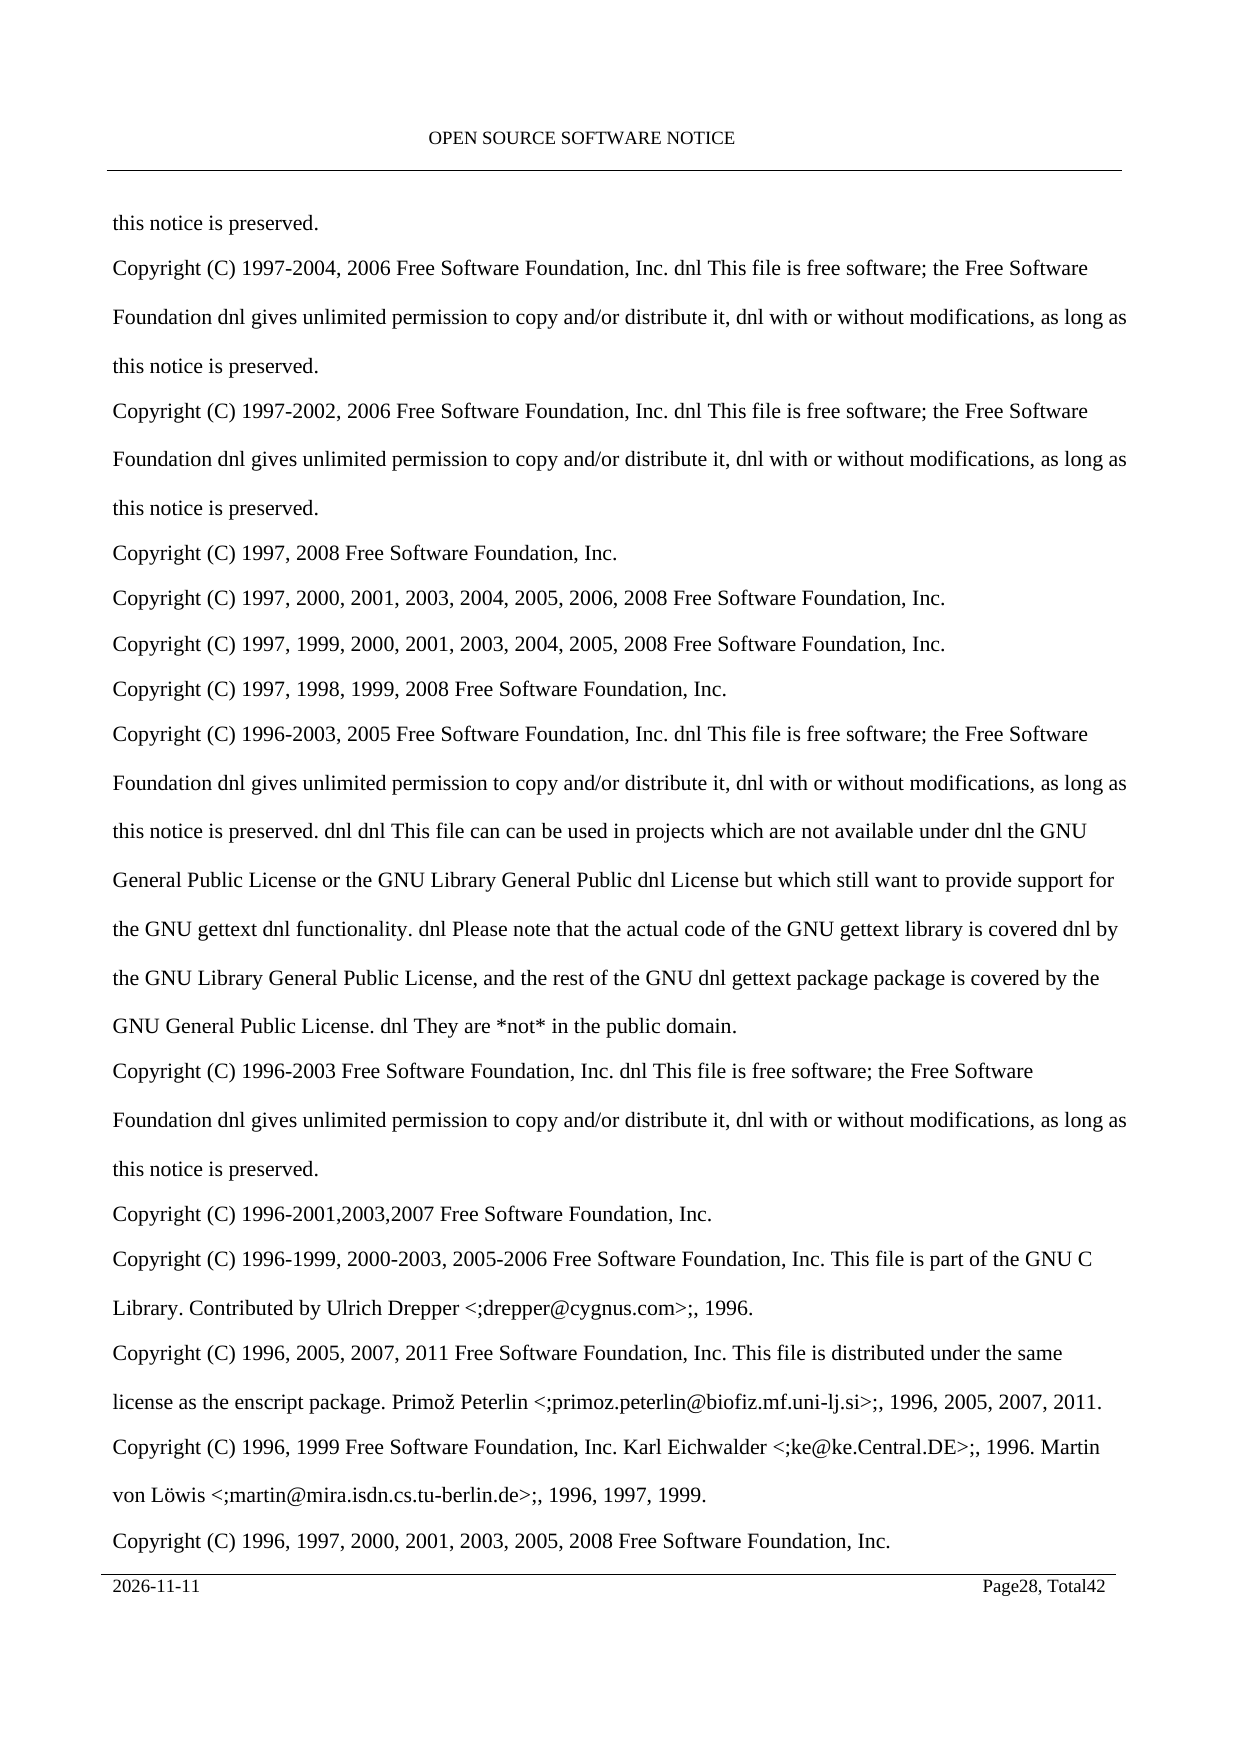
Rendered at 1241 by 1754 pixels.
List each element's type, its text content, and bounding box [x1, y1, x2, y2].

text Copyright (C) 1997, 2008 Free Software Foundation, Inc. [112, 537, 1128, 569]
text Copyright (C) 1996, 2005, 2007, 2011 Free Software Foundation, Inc. This file is distributed under the same license as the enscript package. Primož Peterlin <;primoz.peterlin@biofiz.mf.uni-lj.si>;, 1996, 2005, 2007, 2011. [112, 1336, 1128, 1417]
text Copyright (C) 1997-2004, 2006 Free Software Foundation, Inc. dnl This file is free software; the Free Software Foundation dnl gives unlimited permission to copy and/or distribute it, dnl with or without modifications, as long as this notice is preserved. [112, 251, 1128, 381]
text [112, 206, 1128, 239]
text Copyright (C) 1996, 1997, 2000, 2001, 2003, 2005, 2008 Free Software Foundation, Inc. [112, 1524, 1128, 1556]
text Copyright (C) 1996-2003, 2005 Free Software Foundation, Inc. dnl This file is free software; the Free Software Foundation dnl gives unlimited permission to copy and/or distribute it, dnl with or without modifications, as long as this notice is preserved. dnl dnl This file can can be used in projects which are not available under dnl the GNU General Public License or the GNU Library General Public dnl License but which still want to provide support for the GNU gettext dnl functionality. dnl Please note that the actual code of the GNU gettext library is covered dnl by the GNU Library General Public License, and the rest of the GNU dnl gettext package package is covered by the GNU General Public License. dnl They are *not* in the public domain. [112, 717, 1128, 1042]
text Copyright (C) 1996, 1999 Free Software Foundation, Inc. Karl Eichwalder <;ke@ke.Central.DE>;, 1996. Martin von Löwis <;martin@mira.isdn.cs.tu-berlin.de>;, 1996, 1997, 1999. [112, 1430, 1128, 1511]
text Copyright (C) 1996-2003 Free Software Foundation, Inc. dnl This file is free software; the Free Software Foundation dnl gives unlimited permission to copy and/or distribute it, dnl with or without modifications, as long as this notice is preserved. [112, 1055, 1128, 1185]
text Copyright (C) 1997, 1998, 1999, 2008 Free Software Foundation, Inc. [112, 672, 1128, 704]
text Copyright (C) 1996-1999, 2000-2003, 2005-2006 Free Software Foundation, Inc. This file is part of the GNU C Library. Contributed by Ulrich Drepper <;drepper@cygnus.com>;, 1996. [112, 1242, 1128, 1324]
text Copyright (C) 1997-2002, 2006 Free Software Foundation, Inc. dnl This file is free software; the Free Software Foundation dnl gives unlimited permission to copy and/or distribute it, dnl with or without modifications, as long as this notice is preserved. [112, 394, 1128, 524]
text Copyright (C) 1997, 1999, 2000, 2001, 2003, 2004, 2005, 2008 Free Software Foundation, Inc. [112, 627, 1128, 659]
text Copyright (C) 1996-2001,2003,2007 Free Software Foundation, Inc. [112, 1197, 1128, 1230]
text Copyright (C) 1997, 2000, 2001, 2003, 2004, 2005, 2006, 2008 Free Software Foundation, Inc. [112, 582, 1128, 614]
